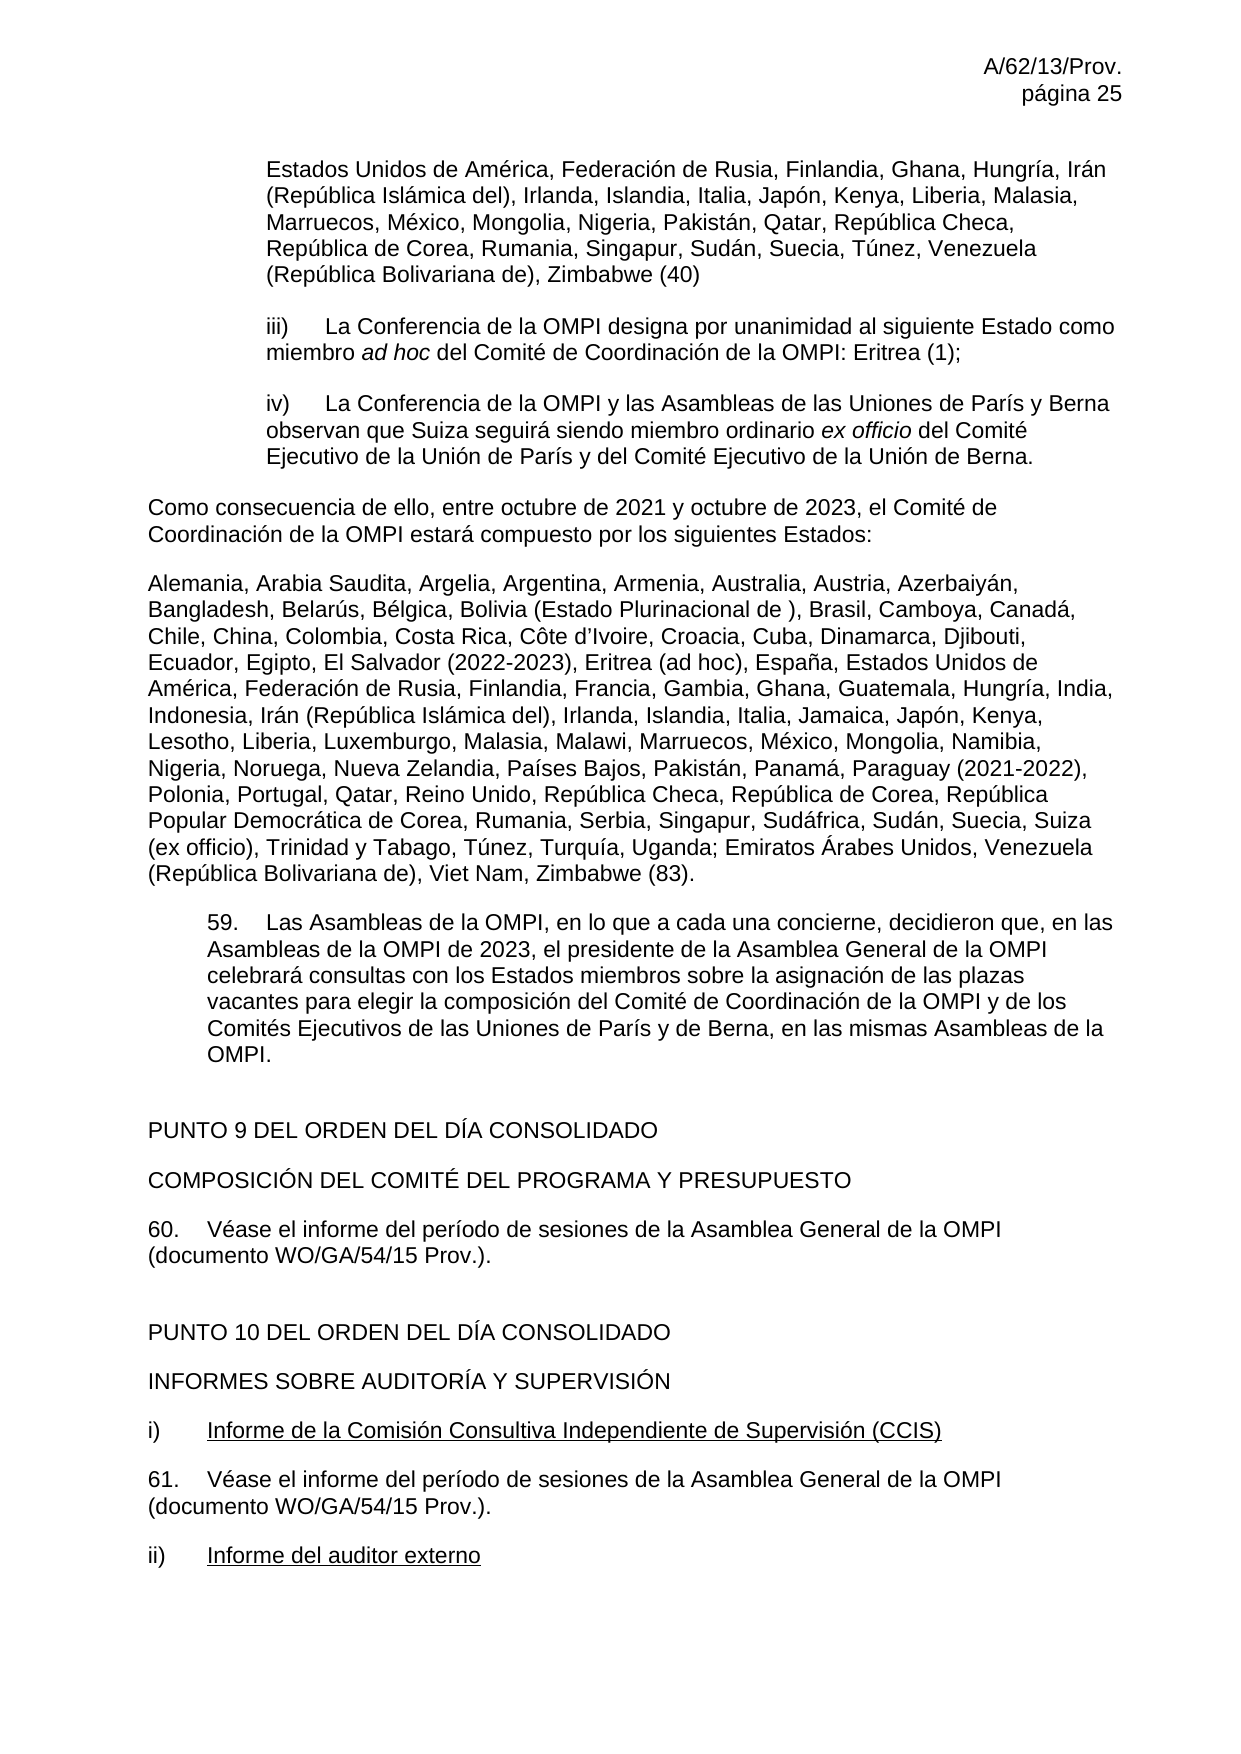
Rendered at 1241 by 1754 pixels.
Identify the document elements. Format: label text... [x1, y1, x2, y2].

text COMPOSICIÓN DEL COMITÉ DEL PROGRAMA Y PRESUPUESTO [148, 1167, 1122, 1193]
list i) Informe de la Comisión Consultiva Independiente de Supervisión (CCIS) [148, 1417, 1122, 1443]
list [266, 156, 1122, 288]
list La Conferencia de la OMPI designa por unanimidad al siguiente Estado como miembro ad hoc del Comité de Coordinación de la OMPI: Eritrea (1); [266, 313, 1122, 365]
text Véase el informe del período de sesiones de la Asamblea General de la OMPI (documento WO/GA/54/15 Prov.). [148, 1216, 1122, 1268]
text PUNTO 9 DEL ORDEN DEL DÍA CONSOLIDADO [148, 1117, 1122, 1144]
text INFORMES SOBRE AUDITORÍA Y SUPERVISIÓN [148, 1368, 1122, 1394]
text PUNTO 10 DEL ORDEN DEL DÍA CONSOLIDADO [148, 1318, 1122, 1345]
text Las Asambleas de la OMPI, en lo que a cada una concierne, decidieron que, en las Asambleas de la OMPI de 2023, el presidente de la Asamblea General de la OMPI celebrará consultas con los Estados miembros sobre la asignación de las plazas vacantes para elegir la composición del Comité de Coordinación de la OMPI y de los Comités Ejecutivos de las Uniones de París y de Berna, en las mismas Asambleas de la OMPI. [207, 909, 1122, 1067]
text Alemania, Arabia Saudita, Argelia, Argentina, Armenia, Australia, Austria, Azerbaiyán, Bangladesh, Belarús, Bélgica, Bolivia (Estado Plurinacional de ), Brasil, Camboya, Canadá, Chile, China, Colombia, Costa Rica, Côte d’Ivoire, Croacia, Cuba, Dinamarca, Djibouti, Ecuador, Egipto, El Salvador (2022-2023), Eritrea (ad hoc), España, Estados Unidos de América, Federación de Rusia, Finlandia, Francia, Gambia, Ghana, Guatemala, Hungría, India, Indonesia, Irán (República Islámica del), Irlanda, Islandia, Italia, Jamaica, Japón, Kenya, Lesotho, Liberia, Luxemburgo, Malasia, Malawi, Marruecos, México, Mongolia, Namibia, Nigeria, Noruega, Nueva Zelandia, Países Bajos, Pakistán, Panamá, Paraguay (2021-2022), Polonia, Portugal, Qatar, Reino Unido, República Checa, República de Corea, República Popular Democrática de Corea, Rumania, Serbia, Singapur, Sudáfrica, Sudán, Suecia, Suiza (ex officio), Trinidad y Tabago, Túnez, Turquía, Uganda; Emiratos Árabes Unidos, Venezuela (República Bolivariana de), Viet Nam, Zimbabwe (83). [148, 570, 1122, 886]
text Véase el informe del período de sesiones de la Asamblea General de la OMPI (documento WO/GA/54/15 Prov.). [148, 1466, 1122, 1519]
list La Conferencia de la OMPI y las Asambleas de las Uniones de París y Berna observan que Suiza seguirá siendo miembro ordinario ex officio del Comité Ejecutivo de la Unión de París y del Comité Ejecutivo de la Unión de Berna. [266, 390, 1122, 469]
text Como consecuencia de ello, entre octubre de 2021 y octubre de 2023, el Comité de Coordinación de la OMPI estará compuesto por los siguientes Estados: [148, 494, 1122, 547]
list ii) Informe del auditor externo [148, 1542, 1122, 1568]
